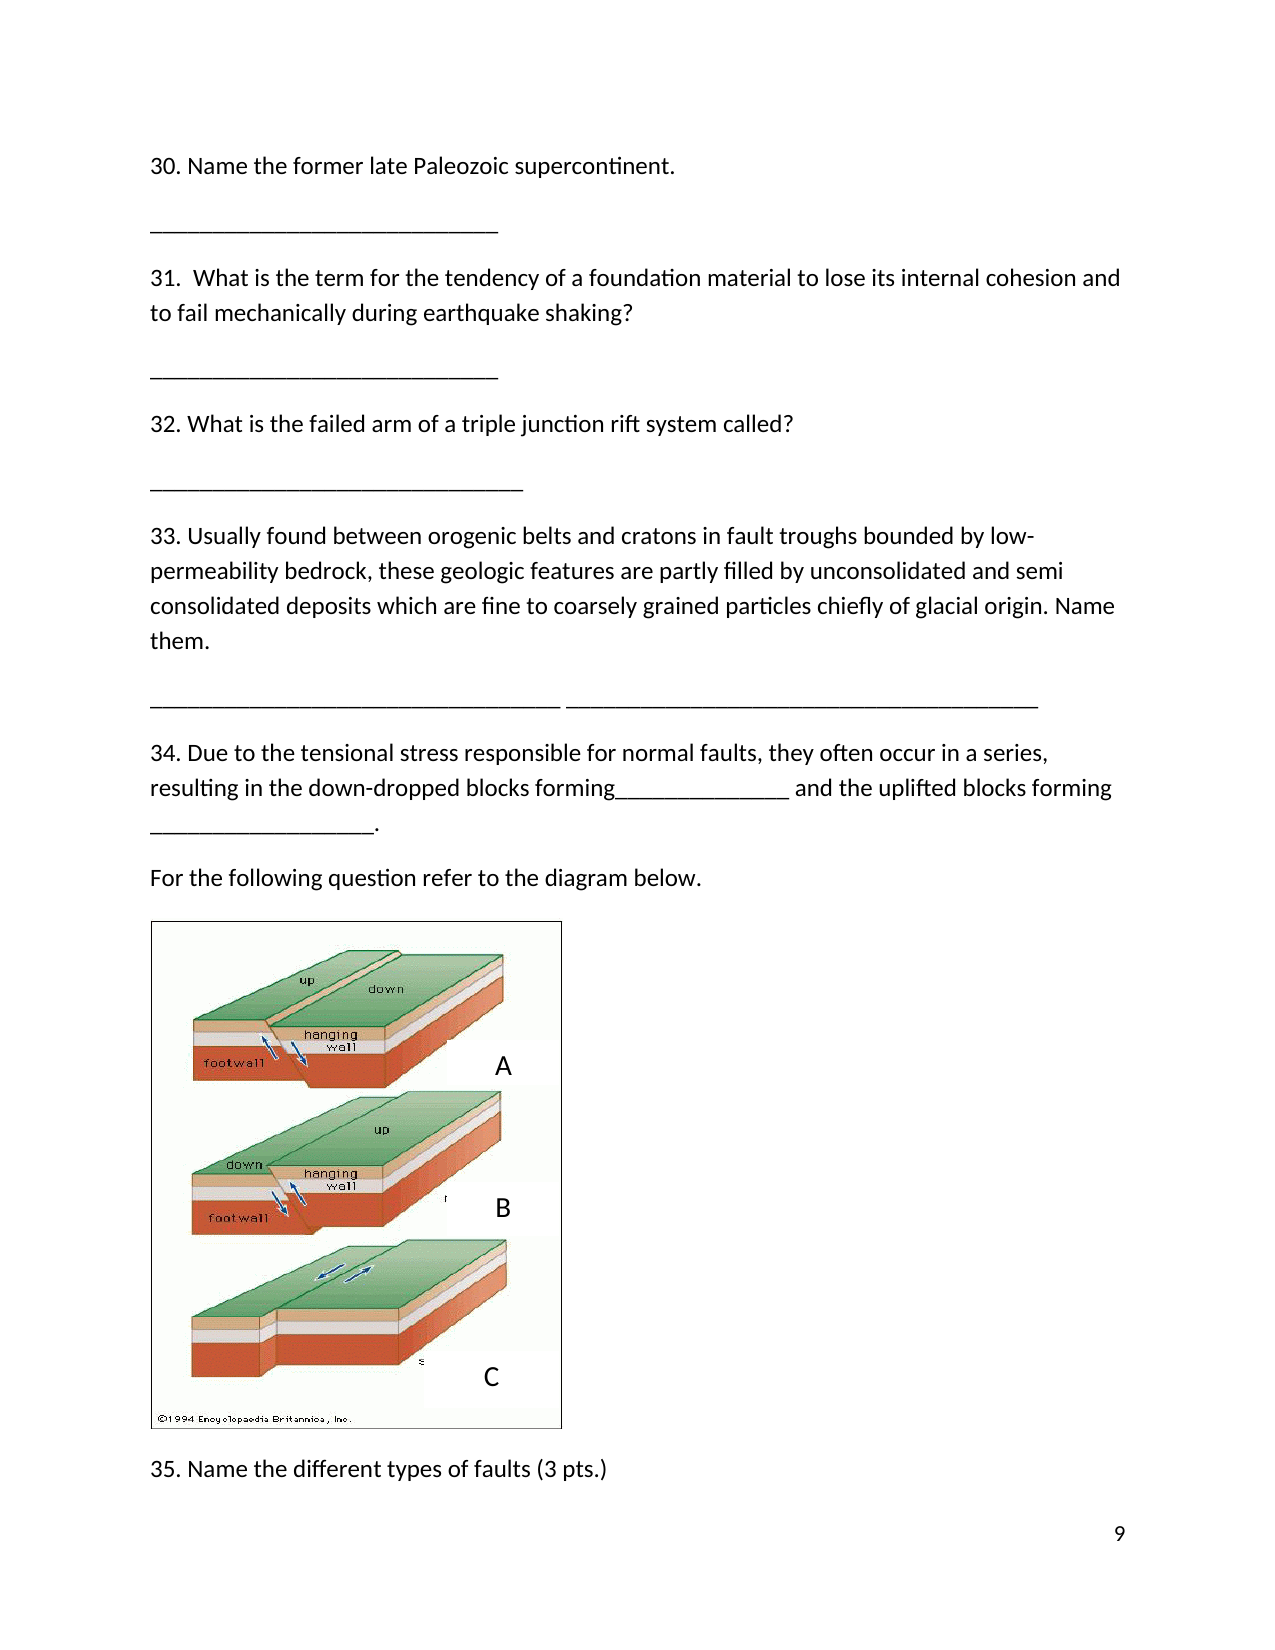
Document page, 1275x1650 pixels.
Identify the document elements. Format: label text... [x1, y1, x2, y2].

text _________________________________ ______________________________________ [150, 681, 1125, 711]
text ____________________________ [150, 352, 1125, 383]
text ____________________________ [150, 206, 1125, 236]
text 32. What is the failed arm of a triple junction rift system called? [150, 408, 1125, 439]
text 34. Due to the tensional stress responsible for normal faults, they often occur in a series, resulting in the down-dropped blocks forming______________ and the uplifted blocks forming __________________. [150, 737, 1125, 837]
picture [150, 918, 564, 1429]
text For the following question refer to the diagram below. [150, 862, 1125, 893]
text 35. Name the different types of faults (3 pts.) [150, 1453, 1125, 1484]
text ______________________________ [150, 464, 1125, 495]
text 30. Name the former late Paleozoic supercontinent. [150, 150, 1125, 181]
text 31. What is the term for the tendency of a foundation material to lose its internal cohesion and to fail mechanically during earthquake shaking? [150, 262, 1125, 327]
text 33. Usually found between orogenic belts and cratons in fault troughs bounded by low-permeability bedrock, these geologic features are partly filled by unconsolidated and semi consolidated deposits which are fine to coarsely grained particles chiefly of glacial origin. Name them. [150, 520, 1125, 656]
